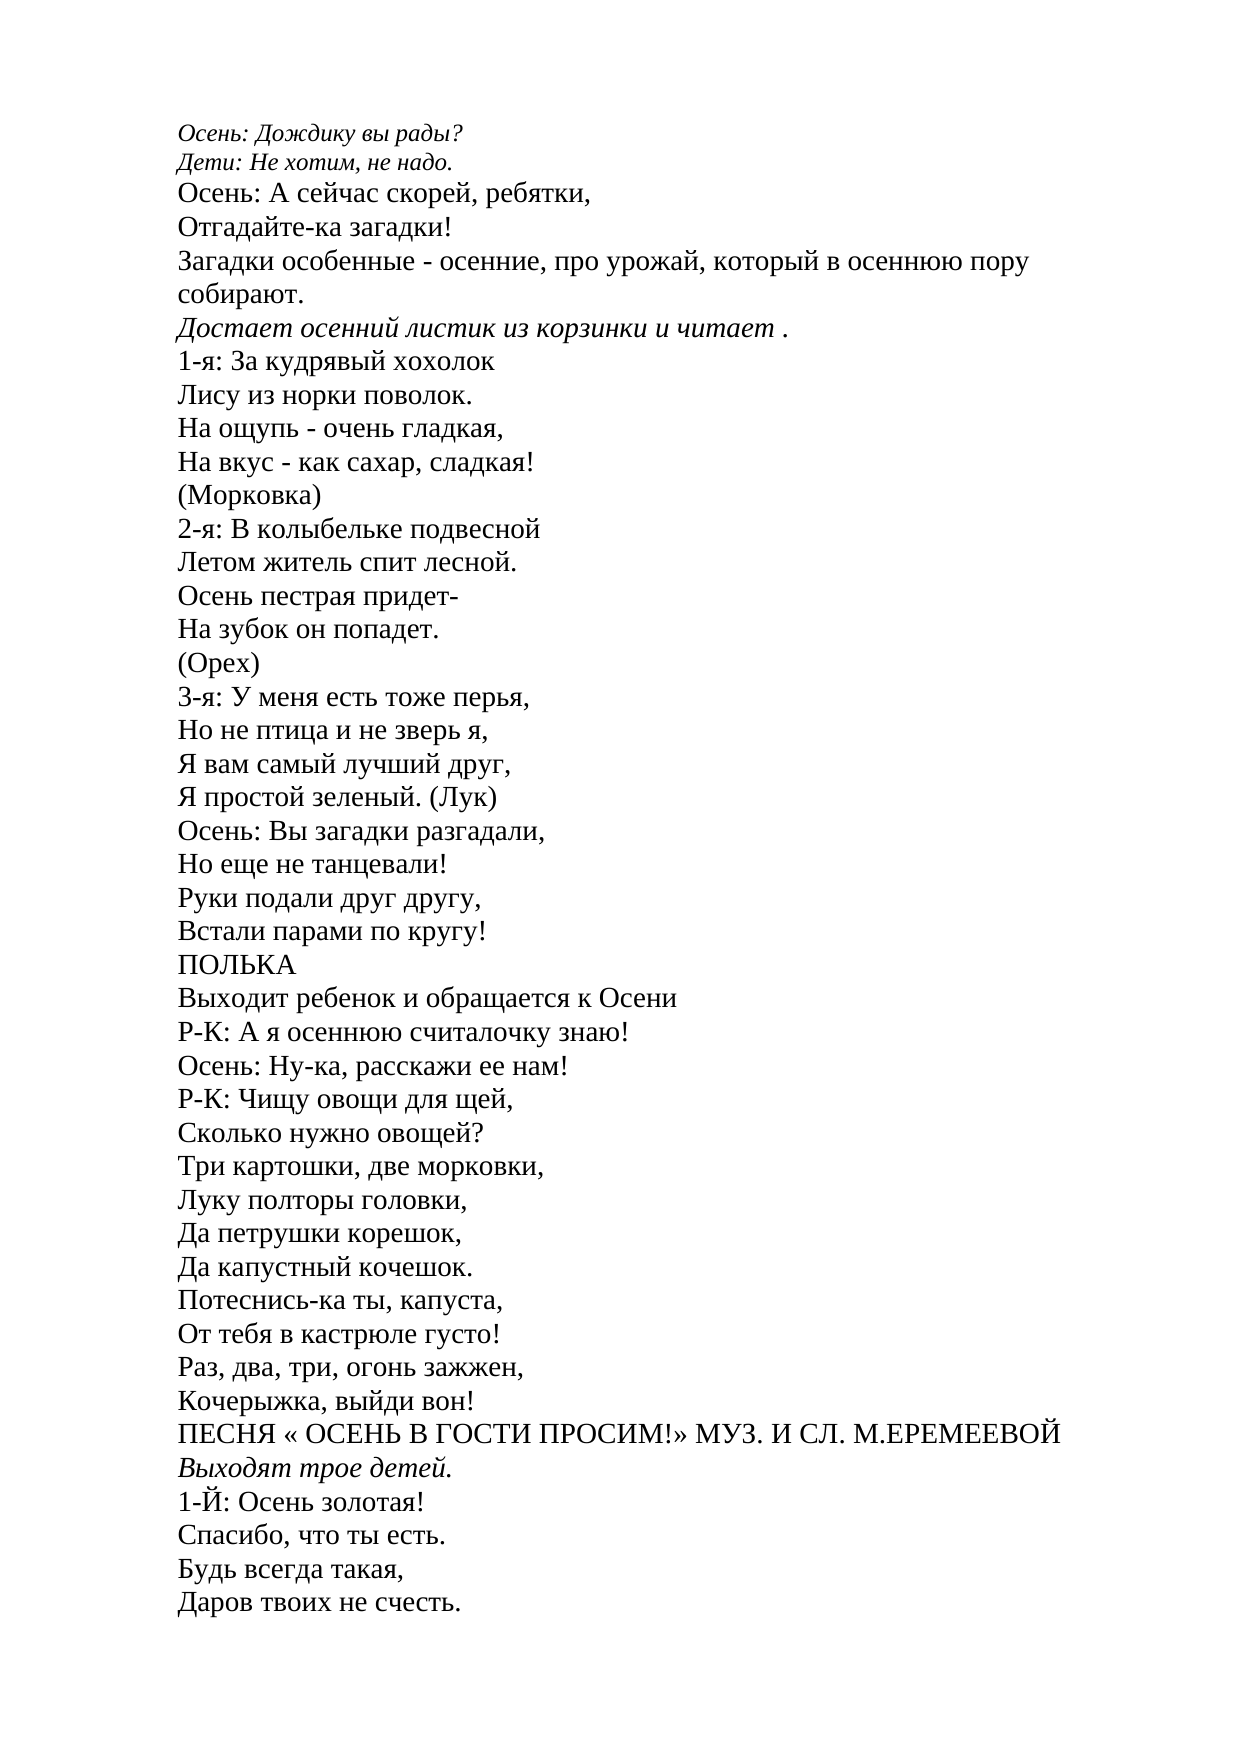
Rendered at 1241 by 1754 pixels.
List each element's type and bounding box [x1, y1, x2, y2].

text [177, 118, 1152, 1618]
